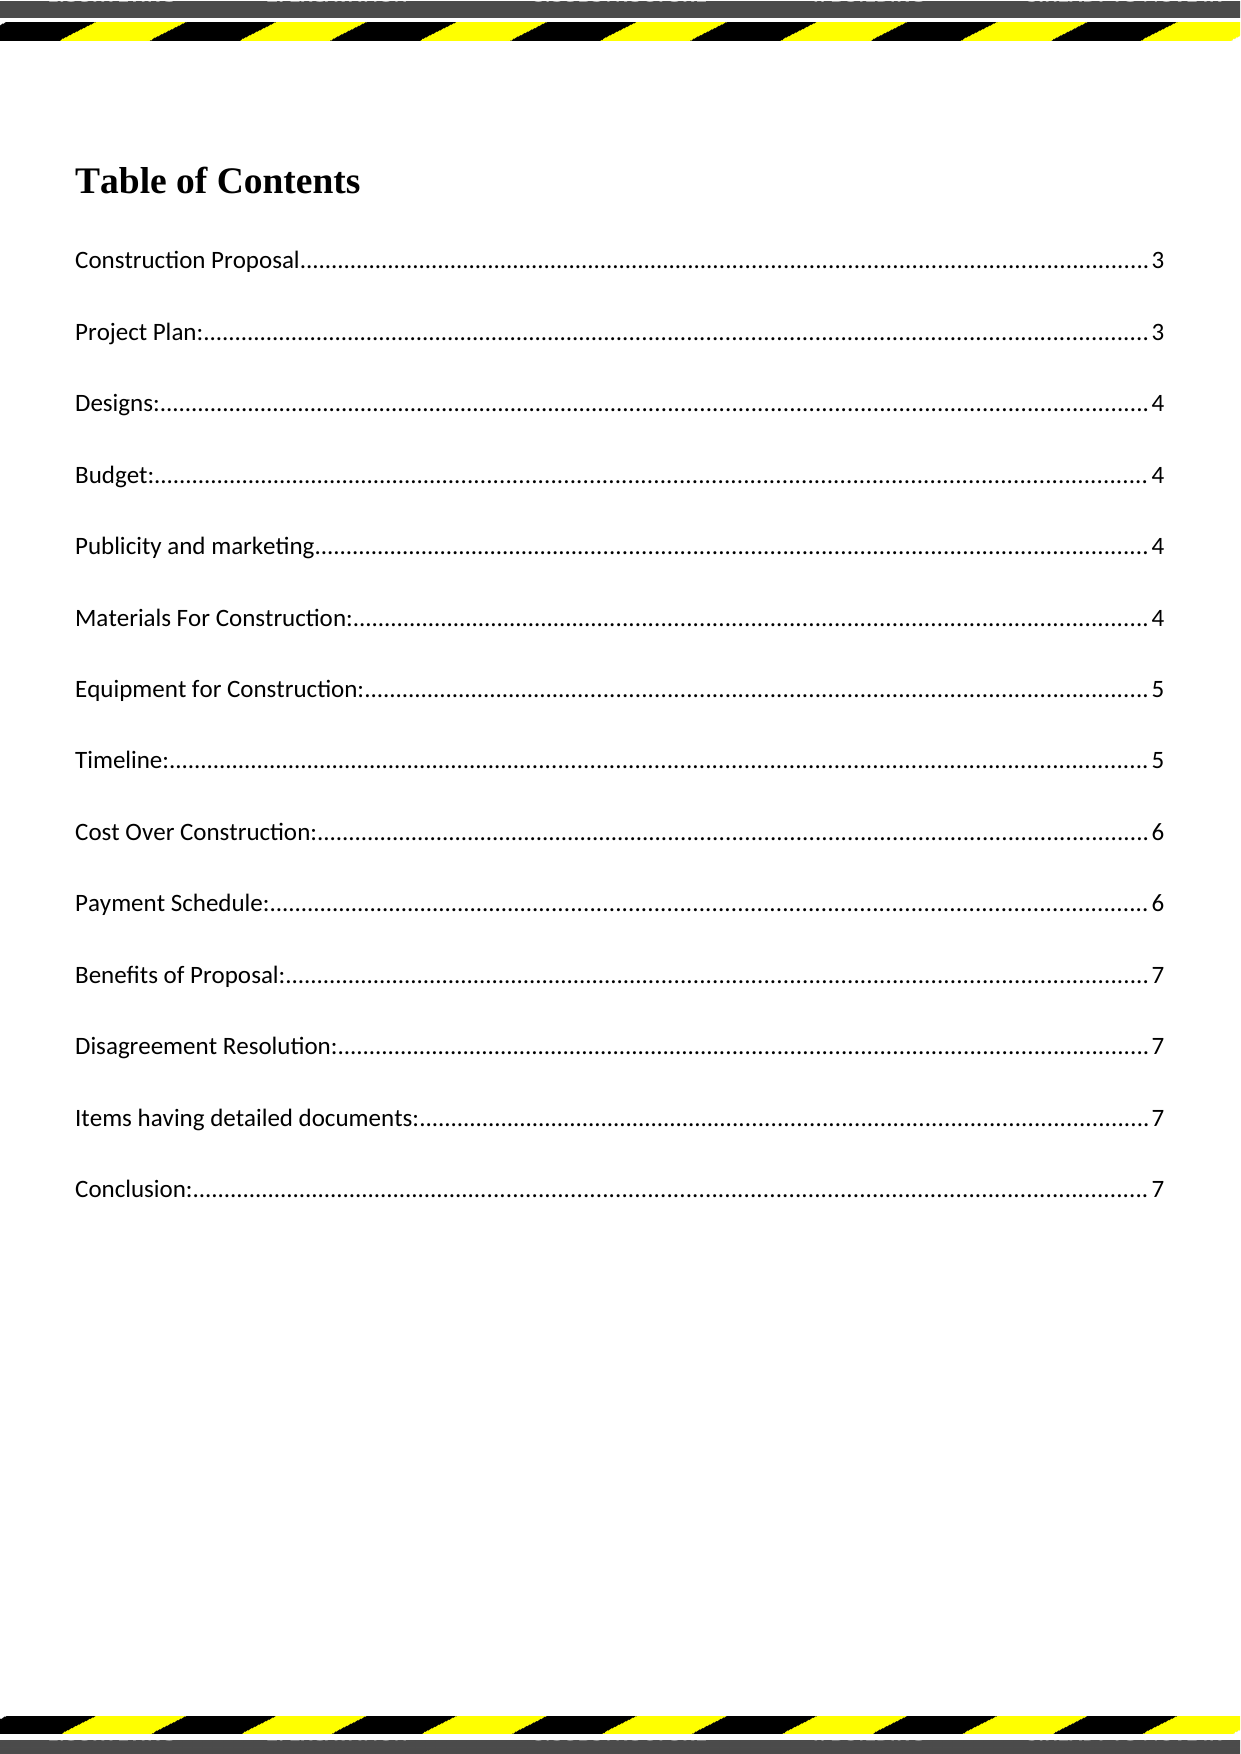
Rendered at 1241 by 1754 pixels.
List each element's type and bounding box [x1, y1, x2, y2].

picture [0, 22, 1241, 41]
picture [0, 1716, 1241, 1734]
picture [0, 1, 1241, 18]
picture [0, 1740, 1241, 1754]
